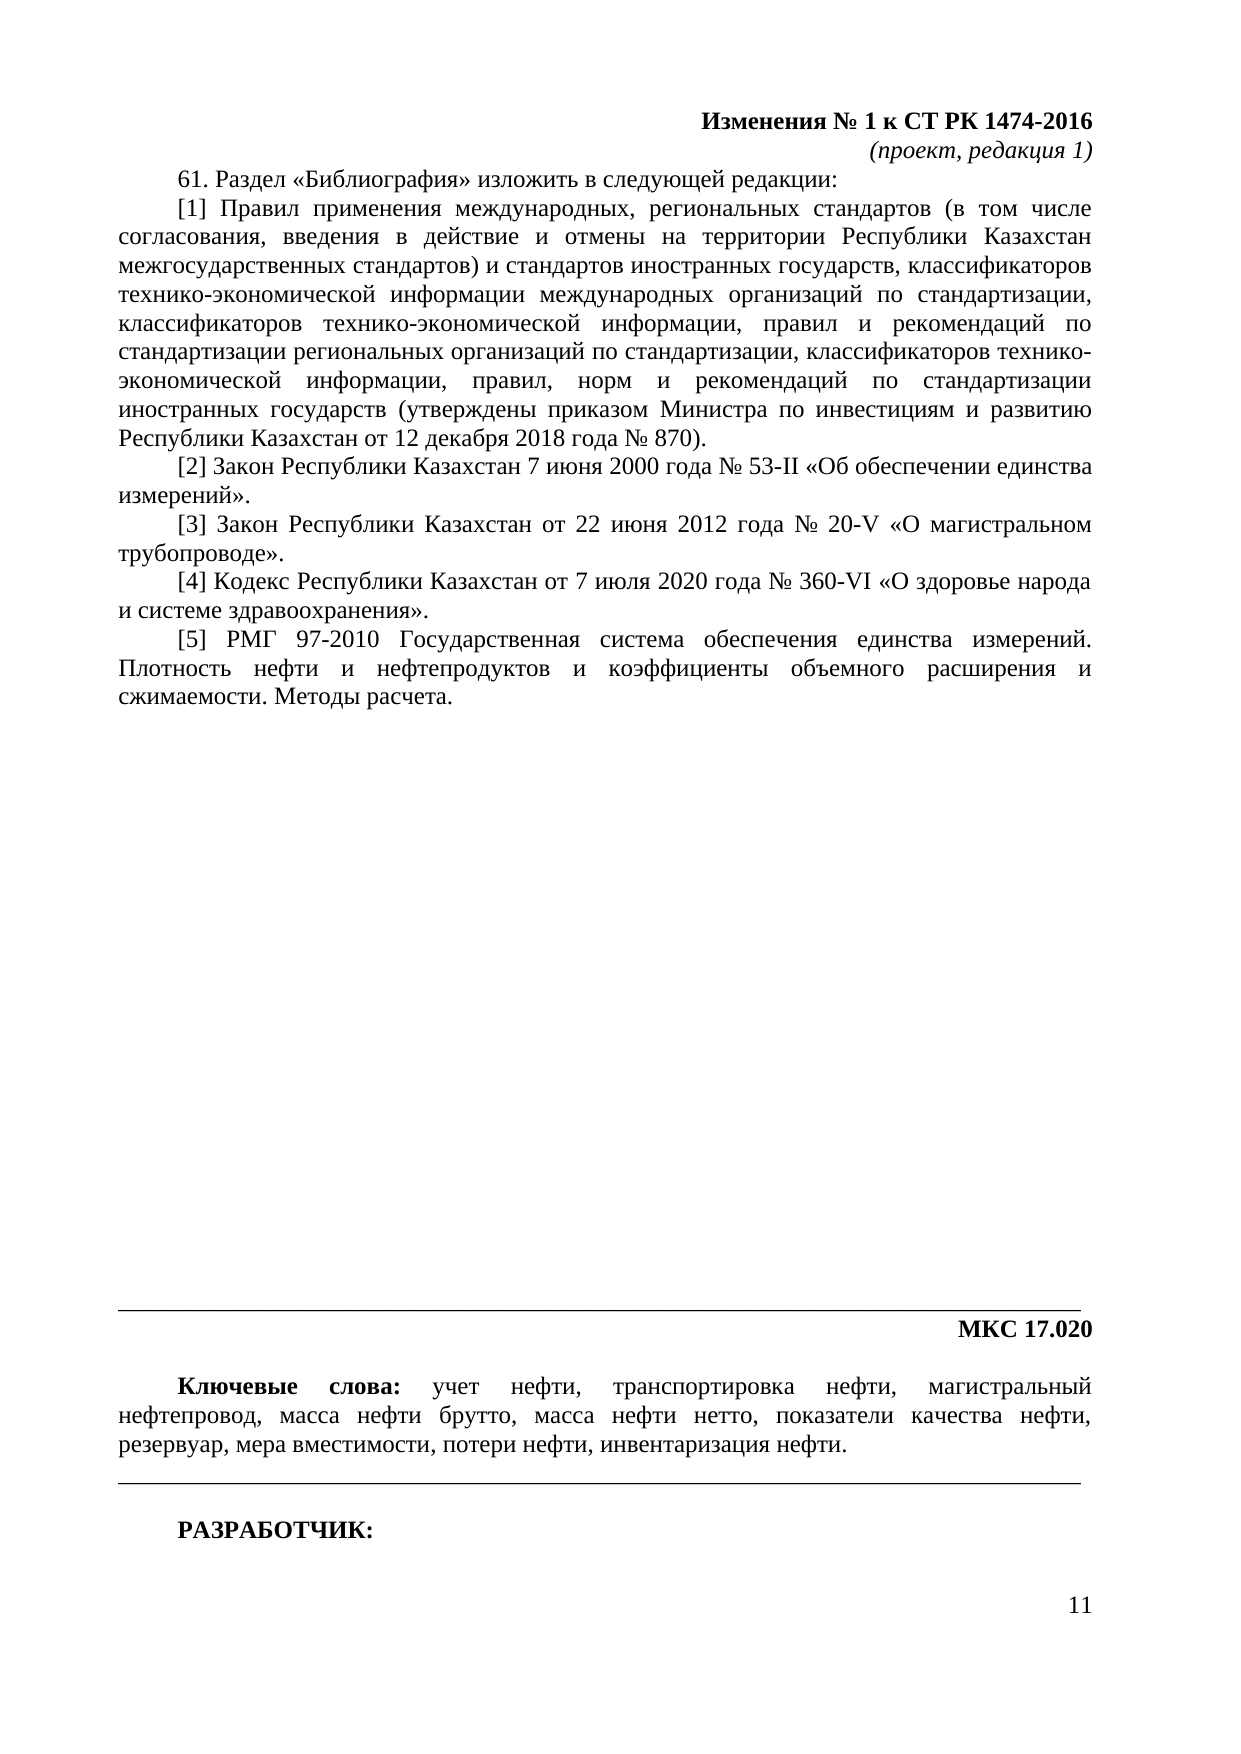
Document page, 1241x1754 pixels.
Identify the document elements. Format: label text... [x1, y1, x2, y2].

text МКС 17.020 [118, 1314, 1092, 1343]
text [4] Кодекс Республики Казахстан от 7 июля 2020 года № 360-VI «О здоровье народа и системе здравоохранения». [118, 566, 1092, 624]
text Ключевые слова: учет нефти, транспортировка нефти, магистральный нефтепровод, масса нефти брутто, масса нефти нетто, показатели качества нефти, резервуар, мера вместимости, потери нефти, инвентаризация нефти. [118, 1371, 1092, 1458]
text РАЗРАБОТЧИК: [118, 1515, 1092, 1544]
text [1] Правил применения международных, региональных стандартов (в том числе согласования, введения в действие и отмены на территории Республики Казахстан межгосударственных стандартов) и стандартов иностранных государств, классификаторов технико-экономической информации международных организаций по стандартизации, классификаторов технико-экономической информации, правил и рекомендаций по стандартизации региональных организаций по стандартизации, классификаторов технико-экономической информации, правил, норм и рекомендаций по стандартизации иностранных государств (утверждены приказом Министра по инвестициям и развитию Республики Казахстан от 12 декабря 2018 года № 870). [118, 193, 1092, 451]
text [2] Закон Республики Казахстан 7 июня 2000 года № 53-II «Об обеспечении единства измерений». [118, 451, 1092, 509]
text [3] Закон Республики Казахстан от 22 июня 2012 года № 20-V «О магистральном трубопроводе». [118, 509, 1092, 566]
text [5] РМГ 97-2010 Государственная система обеспечения единства измерений. Плотность нефти и нефтепродуктов и коэффициенты объемного расширения и сжимаемости. Методы расчета. [118, 624, 1092, 710]
text 61. Раздел «Библиография» изложить в следующей редакции: [118, 164, 1092, 193]
text _____________________________________________________________________________ [118, 1458, 1092, 1486]
text _____________________________________________________________________________ [118, 1285, 1092, 1314]
